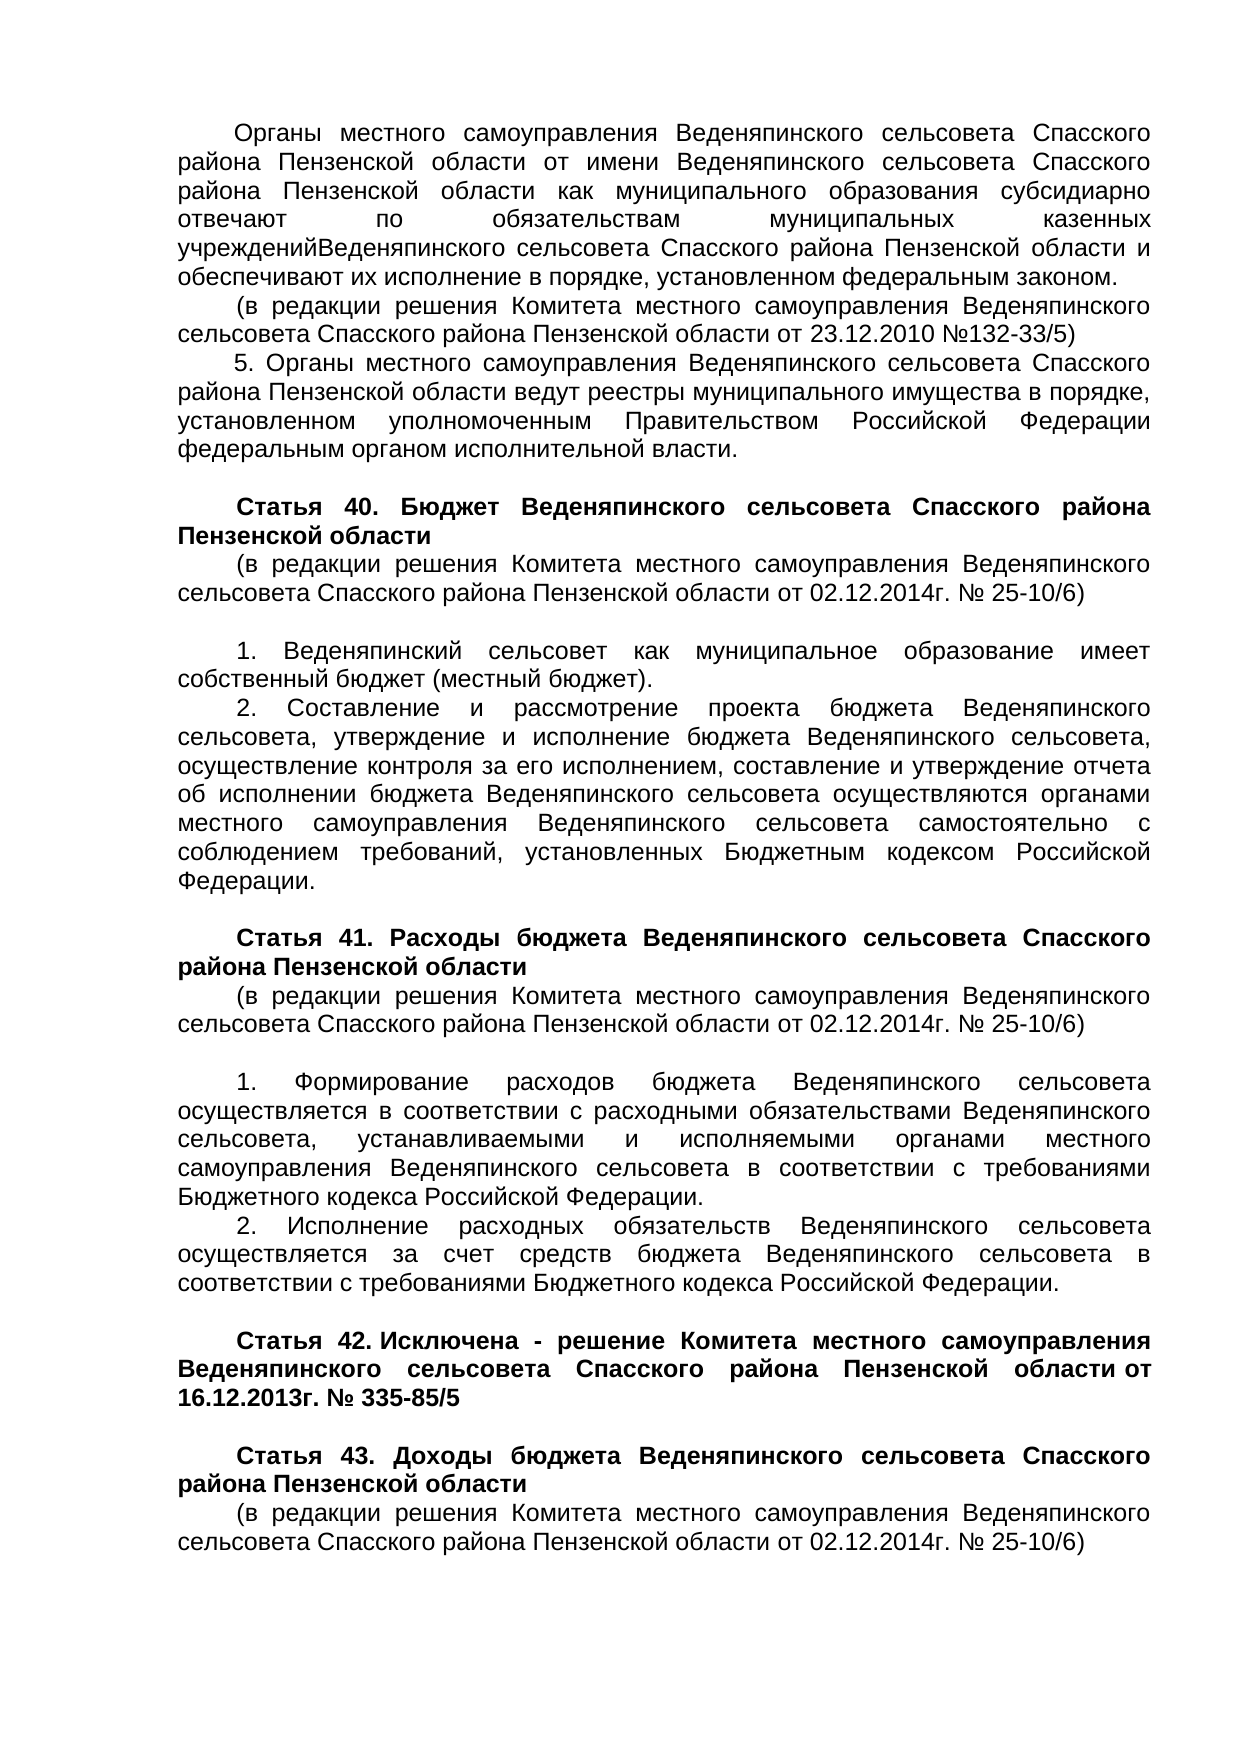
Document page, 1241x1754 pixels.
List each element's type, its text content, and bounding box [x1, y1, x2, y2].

text Статья 43. Доходы бюджета Веденяпинского сельсовета Спасского района Пензенской области [177, 1441, 1152, 1498]
text 1. Формирование расходов бюджета Веденяпинского сельсовета осуществляется в соответствии с расходными обязательствами Веденяпинского сельсовета, устанавливаемыми и исполняемыми органами местного самоуправления Веденяпинского сельсовета в соответствии с требованиями Бюджетного кодекса Российской Федерации. [177, 1067, 1152, 1211]
text Органы местного самоуправления Веденяпинского сельсовета Спасского района Пензенской области от имени Веденяпинского сельсовета Спасского района Пензенской области как муниципального образования субсидиарно отвечают по обязательствам муниципальных казенных учрежденийВеденяпинского сельсовета Спасского района Пензенской области и обеспечивают их исполнение в порядке, установленном федеральным законом. [177, 118, 1152, 291]
text 1. Веденяпинский сельсовет как муниципальное образование имеет собственный бюджет (местный бюджет). [177, 636, 1152, 693]
text Статья 40. Бюджет Веденяпинского сельсовета Спасского района Пензенской области [177, 492, 1152, 549]
text (в редакции решения Комитета местного самоуправления Веденяпинского сельсовета Спасского района Пензенской области от 02.12.2014г. № 25-10/6) [177, 549, 1152, 607]
text 5. Органы местного самоуправления Веденяпинского сельсовета Спасского района Пензенской области ведут реестры муниципального имущества в порядке, установленном уполномоченным Правительством Российской Федерации федеральным органом исполнительной власти. [177, 348, 1152, 463]
text 2. Составление и рассмотрение проекта бюджета Веденяпинского сельсовета, утверждение и исполнение бюджета Веденяпинского сельсовета, осуществление контроля за его исполнением, составление и утверждение отчета об исполнении бюджета Веденяпинского сельсовета осуществляются органами местного самоуправления Веденяпинского сельсовета самостоятельно с соблюдением требований, установленных Бюджетным кодексом Российской Федерации. [177, 693, 1152, 894]
text (в редакции решения Комитета местного самоуправления Веденяпинского сельсовета Спасского района Пензенской области от 23.12.2010 №132-33/5) [177, 291, 1152, 348]
text Статья 41. Расходы бюджета Веденяпинского сельсовета Спасского района Пензенской области [177, 923, 1152, 981]
text Статья 42. Исключена - решение Комитета местного самоуправления Веденяпинского сельсовета Спасского района Пензенской области от 16.12.2013г. № 335-85/5 [177, 1326, 1152, 1412]
text (в редакции решения Комитета местного самоуправления Веденяпинского сельсовета Спасского района Пензенской области от 02.12.2014г. № 25-10/6) [177, 981, 1152, 1038]
text (в редакции решения Комитета местного самоуправления Веденяпинского сельсовета Спасского района Пензенской области от 02.12.2014г. № 25-10/6) [177, 1498, 1152, 1556]
text 2. Исполнение расходных обязательств Веденяпинского сельсовета осуществляется за счет средств бюджета Веденяпинского сельсовета в соответствии с требованиями Бюджетного кодекса Российской Федерации. [177, 1211, 1152, 1297]
